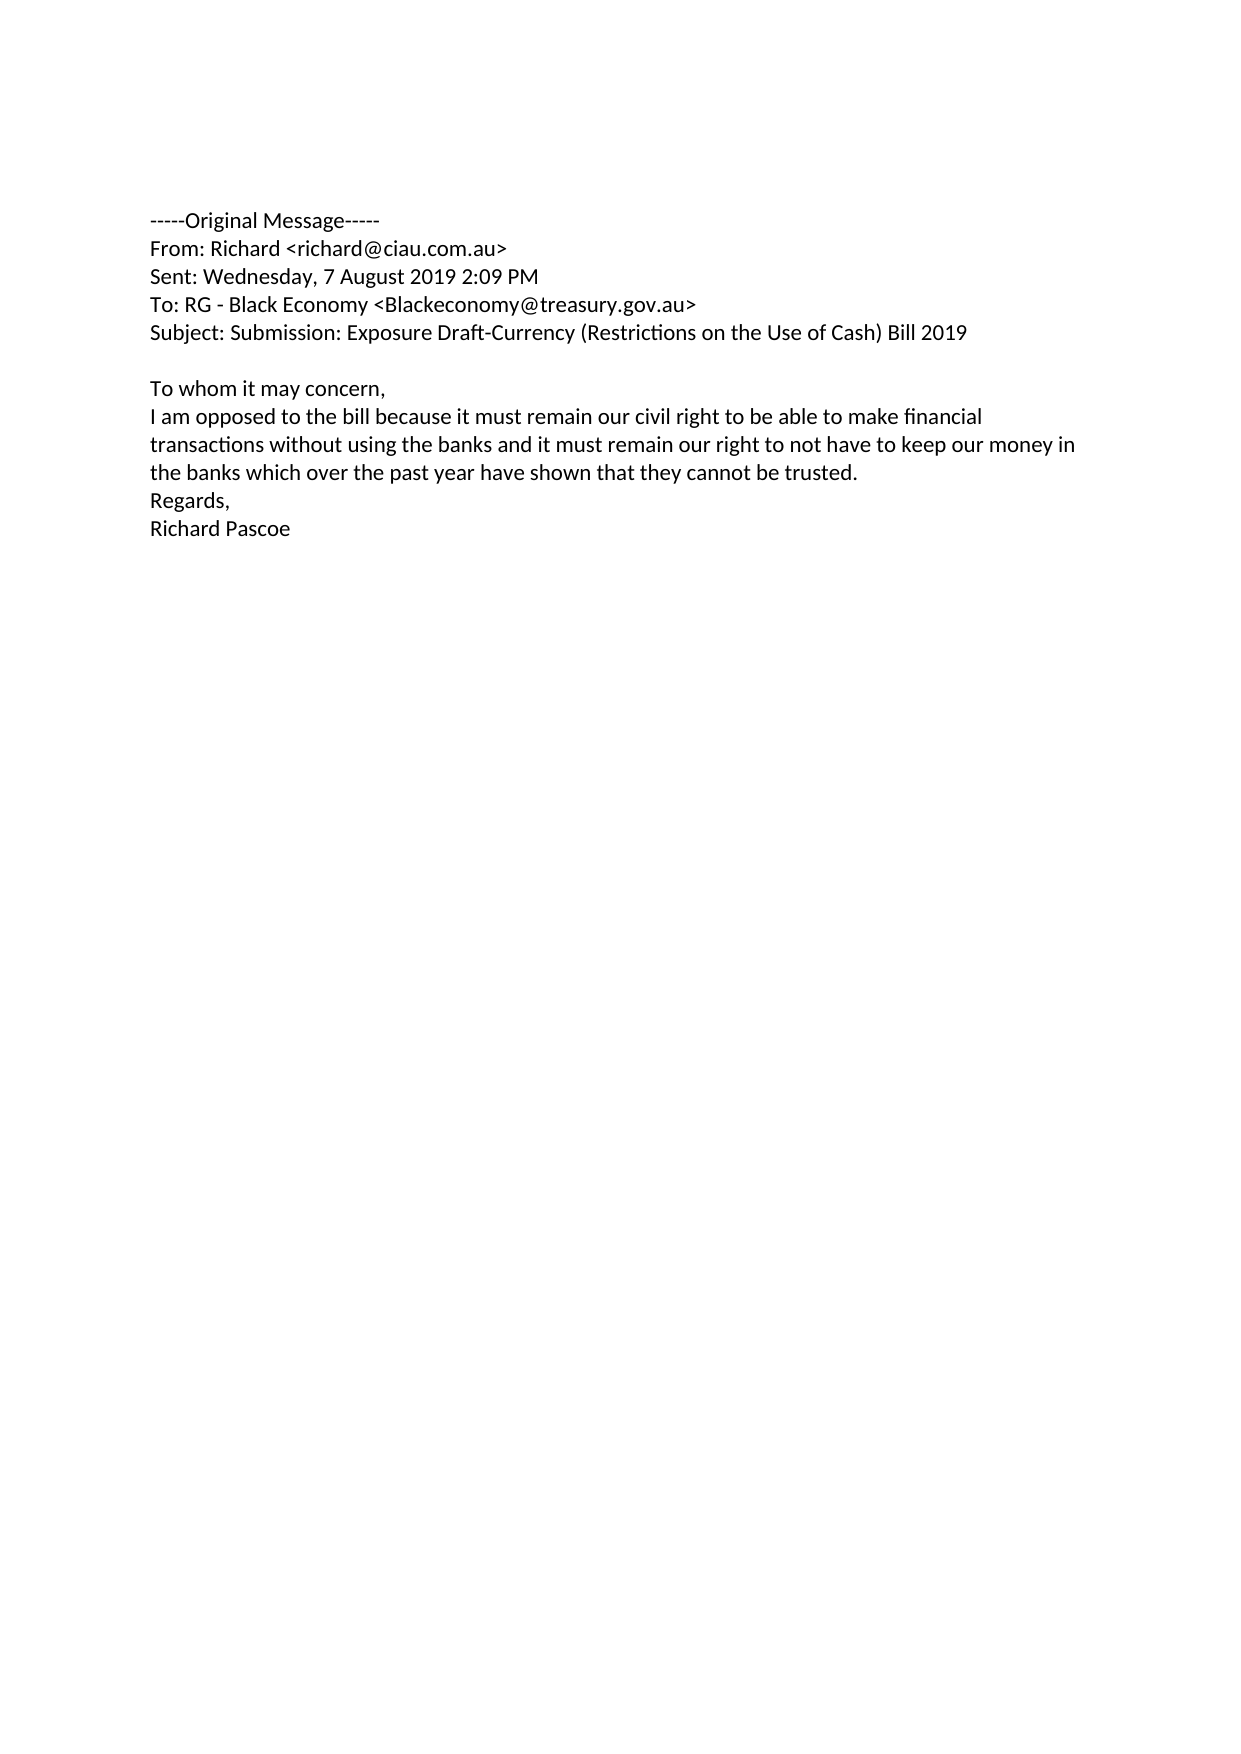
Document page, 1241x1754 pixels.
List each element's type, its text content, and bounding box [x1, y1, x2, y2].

text Regards, [150, 486, 1090, 514]
text To whom it may concern, [150, 374, 1090, 402]
text I am opposed to the bill because it must remain our civil right to be able to make financial transactions without using the banks and it must remain our right to not have to keep our money in the banks which over the past year have shown that they cannot be trusted. [150, 402, 1090, 486]
text Richard Pascoe [150, 514, 1090, 542]
text -----Original Message----- From: Richard <richard@ciau.com.au> Sent: Wednesday, 7 August 2019 2:09 PM To: RG - Black Economy <Blackeconomy@treasury.gov.au> Subject: Submission: Exposure Draft-Currency (Restrictions on the Use of Cash) Bill 2019 [150, 206, 1090, 346]
